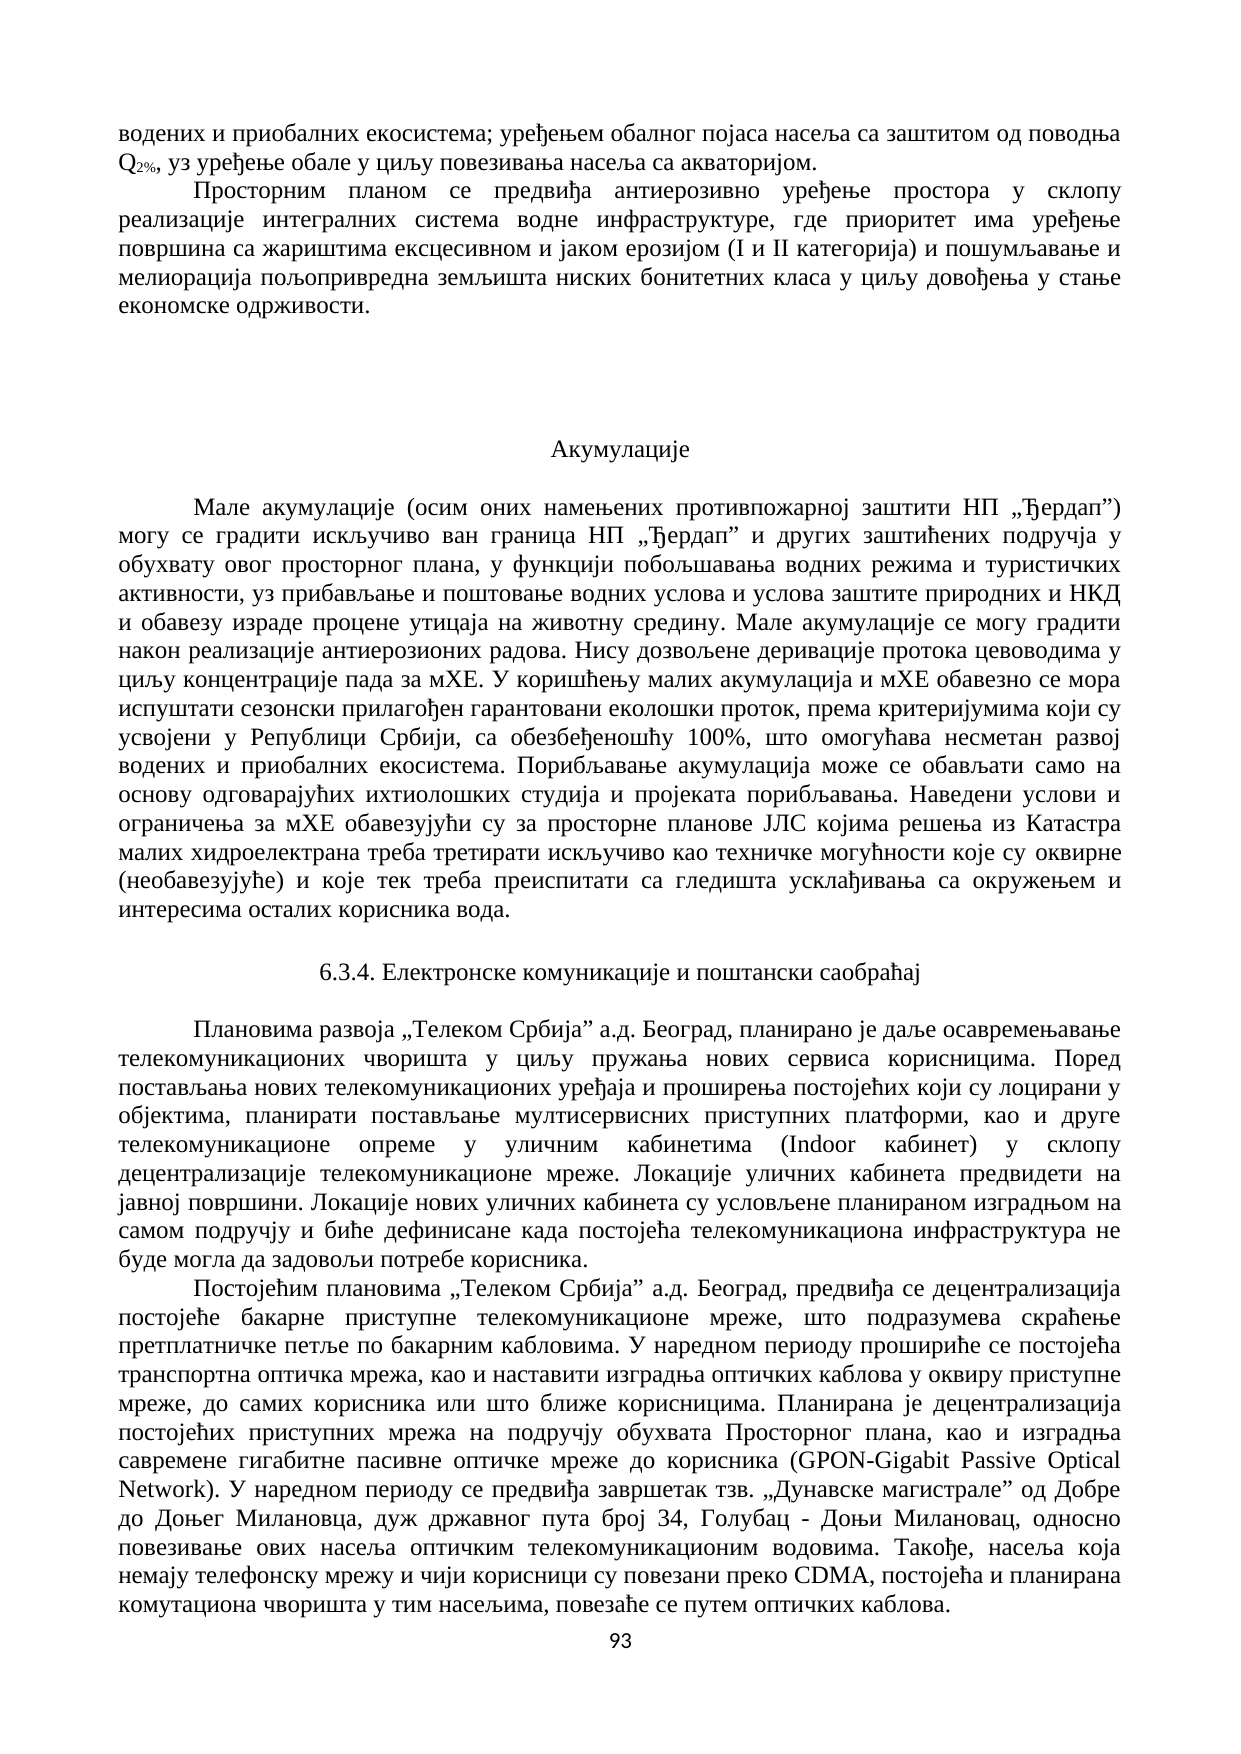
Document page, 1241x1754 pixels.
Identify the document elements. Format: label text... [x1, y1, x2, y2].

subtitle 6.3.4. Електронске комуникације и поштански саобраћај [118, 957, 1122, 985]
text Постојећим плановима „Телеком Србија” а.д. Београд, предвиђа се децентрализација постојеће бакарне приступне телекомуникационе мреже, што подразумева скраћење претплатничке петље по бакарним кабловима. У наредном периоду прошириће се постојећа транспортна оптичка мрежа, као и наставити изградња оптичких каблова у оквиру приступне мреже, до самих корисника или што ближе корисницима. Планирана је децентрализација постојећих приступних мрежа на подручју обухвата Просторног плана, као и изградња савремене гигабитне пасивне оптичке мреже до корисника (GPON-Gigabit Passive Optical Network). У наредном периоду се предвиђа завршетак тзв. „Дунавске магистрале” од Добре до Доњег Милановца, дуж државног пута број 34, Голубац - Доњи Милановац, односно повезивање ових насеља оптичким телекомуникационим водовима. Такође, насеља која немају телефонску мрежу и чији корисници су повезани преко CDMA, постојећа и планирана комутациона чворишта у тим насељима, повезаће се путем оптичких каблова. [118, 1273, 1122, 1618]
text Мале акумулације (осим оних намењених противпожарној заштити НП „Ђердап”) могу се градити искључиво ван граница НП „Ђердап” и других заштићених подручја у обухвату овог просторног плана, у функцији побољшавања водних режима и туристичких активности, уз прибављање и поштовање водних услова и услова заштите природних и НКД и обавезу израде процене утицаја на животну средину. Мале акумулације се могу градити након реализације антиерозионих радова. Нису дозвољене деривације протока цевоводима у циљу концентрације пада за мХЕ. У коришћењу малих акумулација и мХЕ обавезно се мора испуштати сезонски прилагођен гарантовани еколошки проток, према критеријумима који су усвојени у Републици Србији, са обезбеђеношћу 100%, што омогућава несметан развој водених и приобалних екосистема. Порибљавање акумулација може се обављати само на основу одговарајућих ихтиолошких студија и пројеката порибљавања. Наведени услови и ограничења за мХЕ обавезујући су за просторне планове ЈЛС којима решења из Катастра малих хидроелектрана треба третирати искључиво као техничке могућности које су оквирне (необавезујуће) и које тек треба преиспитати са гледишта усклађивања са окружењем и интересима осталих корисника вода. [118, 492, 1122, 923]
text Акумулације [118, 434, 1122, 463]
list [118, 118, 1122, 176]
text Плановима развоја „Телеком Србија” а.д. Београд, планирано је даље осавремењавање телекомуникационих чворишта у циљу пружања нових сервиса корисницима. Поред постављања нових телекомуникационих уређаја и проширења постојећих који су лоцирани у објектима, планирати постављање мултисервисних приступних платформи, као и друге телекомуникационе опреме у уличним кабинетима (Indoor кабинет) у склопу децентрализације телекомуникационе мреже. Локације уличних кабинета предвидети на јавној површини. Локације нових уличних кабинета су условљене планираном изградњом на самом подручју и биће дефинисане када постојећа телекомуникациона инфраструктура не буде могла да задовољи потребе корисника. [118, 1014, 1122, 1273]
text Просторним планом се предвиђа антиерозивно уређење простора у склопу реализације интегралних система водне инфраструктуре, где приоритет има уређење површина са жариштима ексцесивном и јаком ерозијом (I и II категорија) и пошумљавање и мелиорација пољопривредна земљишта ниских бонитетних класа у циљу довођења у стање економске одрживости. [118, 176, 1122, 319]
